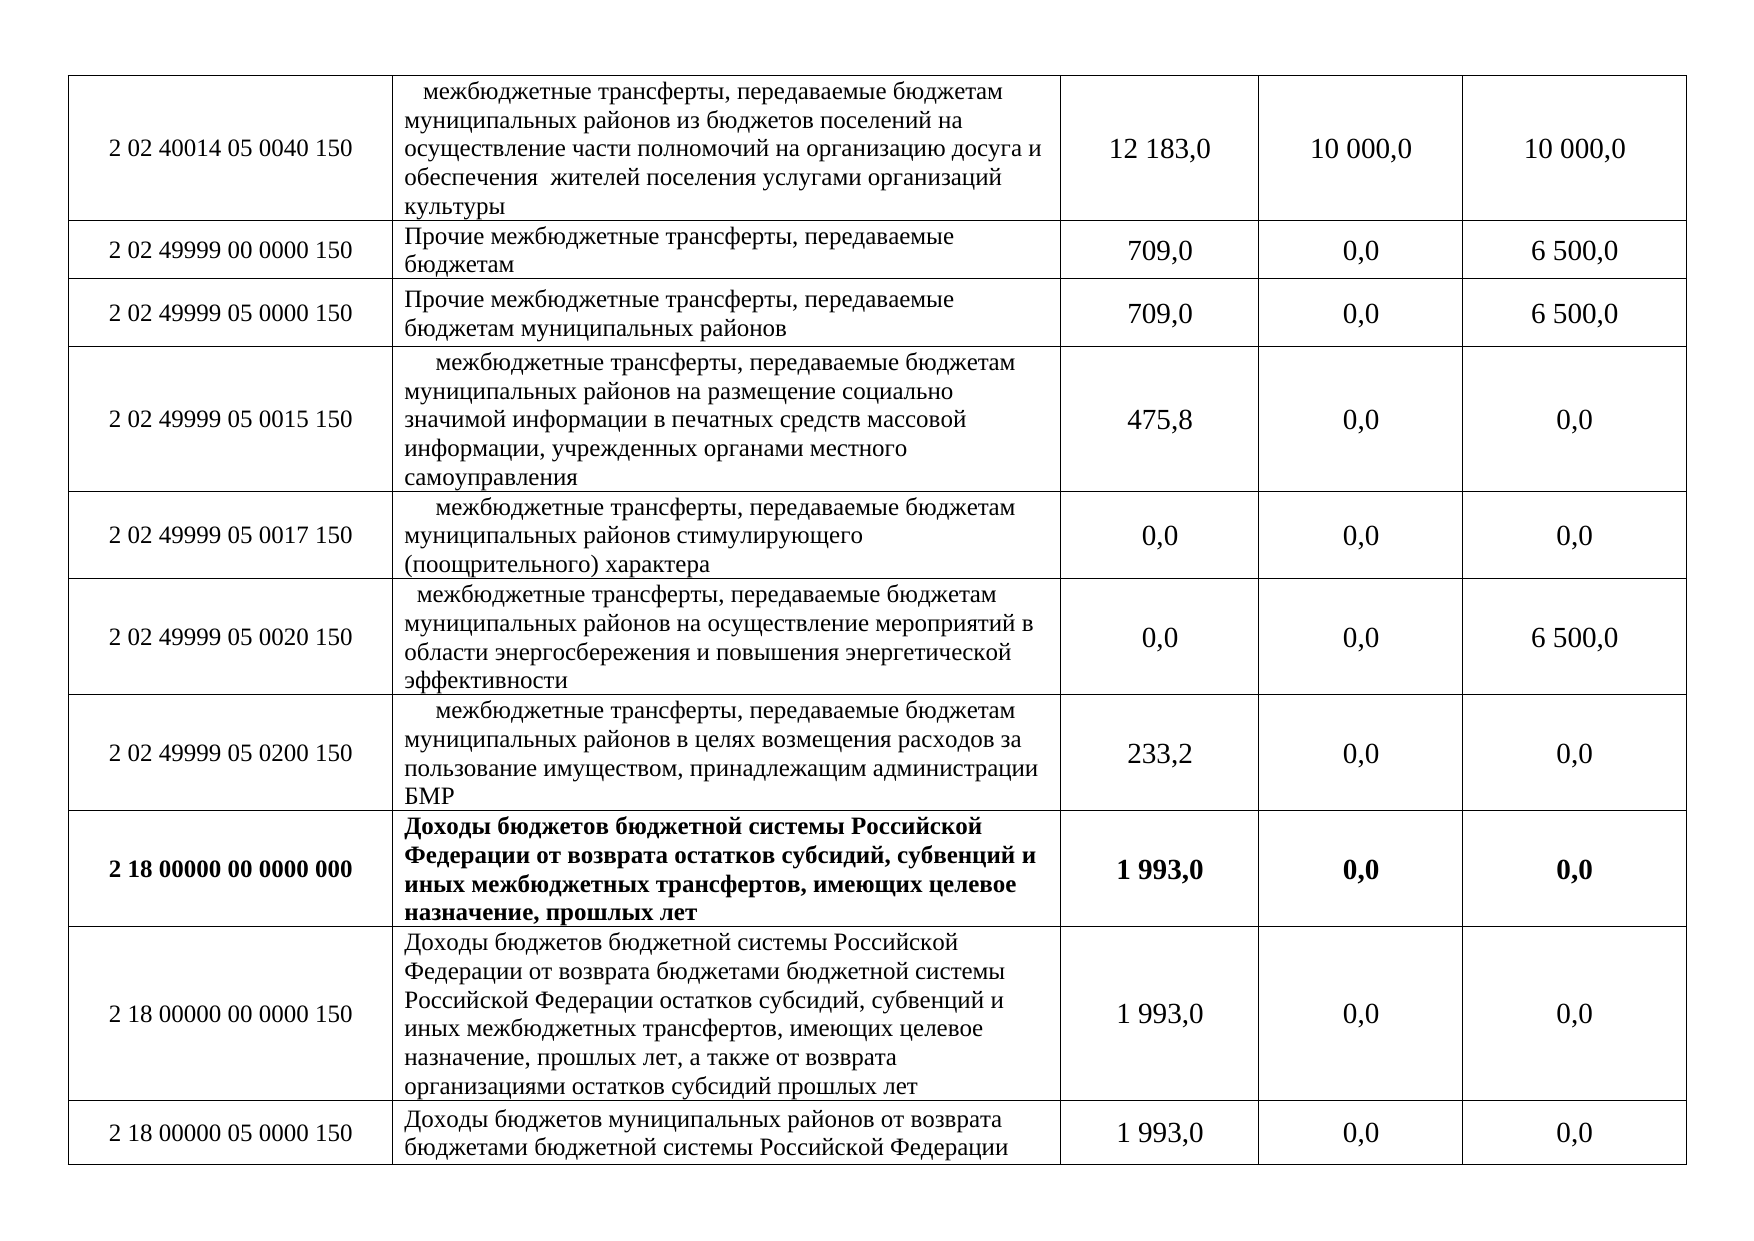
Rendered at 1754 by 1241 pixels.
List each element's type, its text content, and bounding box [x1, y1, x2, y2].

table_cell 1 993,0 [1061, 811, 1258, 926]
table_cell 0,0 [1463, 695, 1686, 810]
table_cell 709,0 [1061, 279, 1258, 346]
table_cell межбюджетные трансферты, передаваемые бюджетам муниципальных районов на осуществление мероприятий в области энергосбережения и повышения энергетической эффективности [393, 579, 1060, 694]
table_cell 0,0 [1259, 347, 1462, 491]
table_cell межбюджетные трансферты, передаваемые бюджетам муниципальных районов из бюджетов поселений на осуществление части полномочий на организацию досуга и обеспечения жителей поселения услугами организаций культуры [393, 76, 1060, 220]
table_cell 0,0 [1463, 811, 1686, 926]
table_cell 1 993,0 [1061, 927, 1258, 1100]
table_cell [393, 1101, 1060, 1164]
table_cell 2 02 49999 05 0015 150 [69, 347, 392, 491]
table_cell 0,0 [1061, 579, 1258, 694]
table_cell 0,0 [1463, 492, 1686, 578]
table_cell 2 18 00000 00 0000 000 [69, 811, 392, 926]
table_cell 2 02 49999 05 0020 150 [69, 579, 392, 694]
table_cell 0,0 [1259, 492, 1462, 578]
table_cell межбюджетные трансферты, передаваемые бюджетам муниципальных районов в целях возмещения расходов за пользование имуществом, принадлежащим администрации БМР [393, 695, 1060, 810]
table_cell 10 000,0 [1259, 76, 1462, 220]
table_cell 12 183,0 [1061, 76, 1258, 220]
table_cell 10 000,0 [1463, 76, 1686, 220]
table_cell 2 02 49999 05 0200 150 [69, 695, 392, 810]
table_cell 2 02 49999 05 0000 150 [69, 279, 392, 346]
table_cell 2 18 00000 00 0000 150 [69, 927, 392, 1100]
table_cell Прочие межбюджетные трансферты, передаваемые бюджетам муниципальных районов [393, 279, 1060, 346]
table_cell 0,0 [1259, 221, 1462, 278]
table_cell Доходы бюджетов бюджетной системы Российской Федерации от возврата бюджетами бюджетной системы Российской Федерации остатков субсидий, субвенций и иных межбюджетных трансфертов, имеющих целевое назначение, прошлых лет, а также от возврата организациями остатков субсидий прошлых лет [393, 927, 1060, 1100]
table_cell 6 500,0 [1463, 221, 1686, 278]
table_cell 709,0 [1061, 221, 1258, 278]
table_cell 0,0 [1463, 927, 1686, 1100]
table_cell 1 993,0 [1061, 1101, 1258, 1164]
table_cell Прочие межбюджетные трансферты, передаваемые бюджетам [393, 221, 1060, 278]
table_cell 0,0 [1061, 492, 1258, 578]
table_cell 0,0 [1259, 927, 1462, 1100]
table_cell 0,0 [1259, 695, 1462, 810]
table_cell межбюджетные трансферты, передаваемые бюджетам муниципальных районов стимулирующего (поощрительного) характера [393, 492, 1060, 578]
table_cell 475,8 [1061, 347, 1258, 491]
table_cell 0,0 [1259, 811, 1462, 926]
table_cell Доходы бюджетов бюджетной системы Российской Федерации от возврата остатков субсидий, субвенций и иных межбюджетных трансфертов, имеющих целевое назначение, прошлых лет [393, 811, 1060, 926]
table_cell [69, 1101, 392, 1164]
table_cell 0,0 [1259, 579, 1462, 694]
table_cell 0,0 [1463, 1101, 1686, 1164]
table_cell 0,0 [1259, 1101, 1462, 1164]
table_cell межбюджетные трансферты, передаваемые бюджетам муниципальных районов на размещение социально значимой информации в печатных средств массовой информации, учрежденных органами местного самоуправления [393, 347, 1060, 491]
table_cell 2 02 49999 00 0000 150 [69, 221, 392, 278]
table_cell 0,0 [1463, 347, 1686, 491]
table_cell 2 02 49999 05 0017 150 [69, 492, 392, 578]
table_cell 6 500,0 [1463, 279, 1686, 346]
table_cell 0,0 [1259, 279, 1462, 346]
table_cell 233,2 [1061, 695, 1258, 810]
table_cell 6 500,0 [1463, 579, 1686, 694]
table_cell 2 02 40014 05 0040 150 [69, 76, 392, 220]
